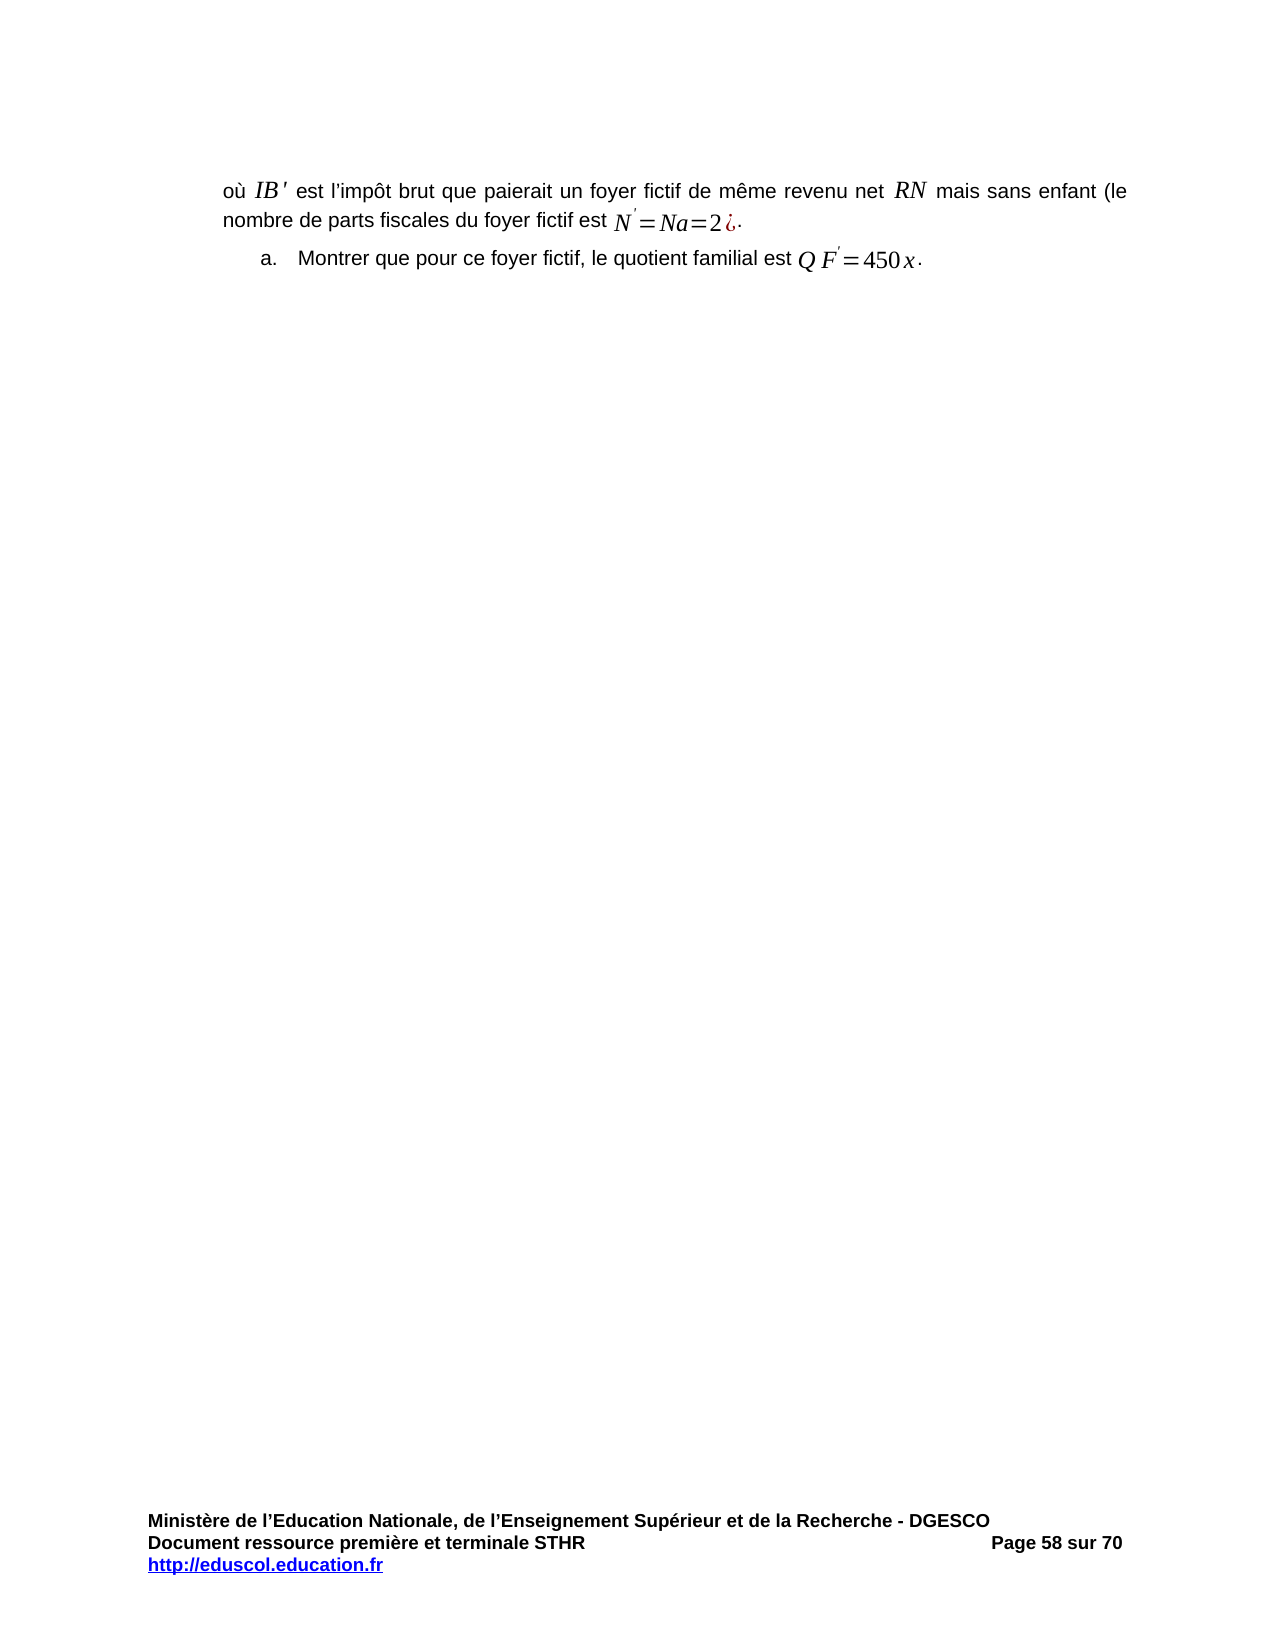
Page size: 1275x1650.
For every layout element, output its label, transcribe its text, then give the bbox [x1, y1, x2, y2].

list Montrer que pour ce foyer fictif, le quotient familial est . [260, 242, 1127, 273]
text où est l’impôt brut que paierait un foyer fictif de même revenu net mais sans enfant (le nombre de parts fiscales du foyer fictif est . [223, 177, 1127, 236]
